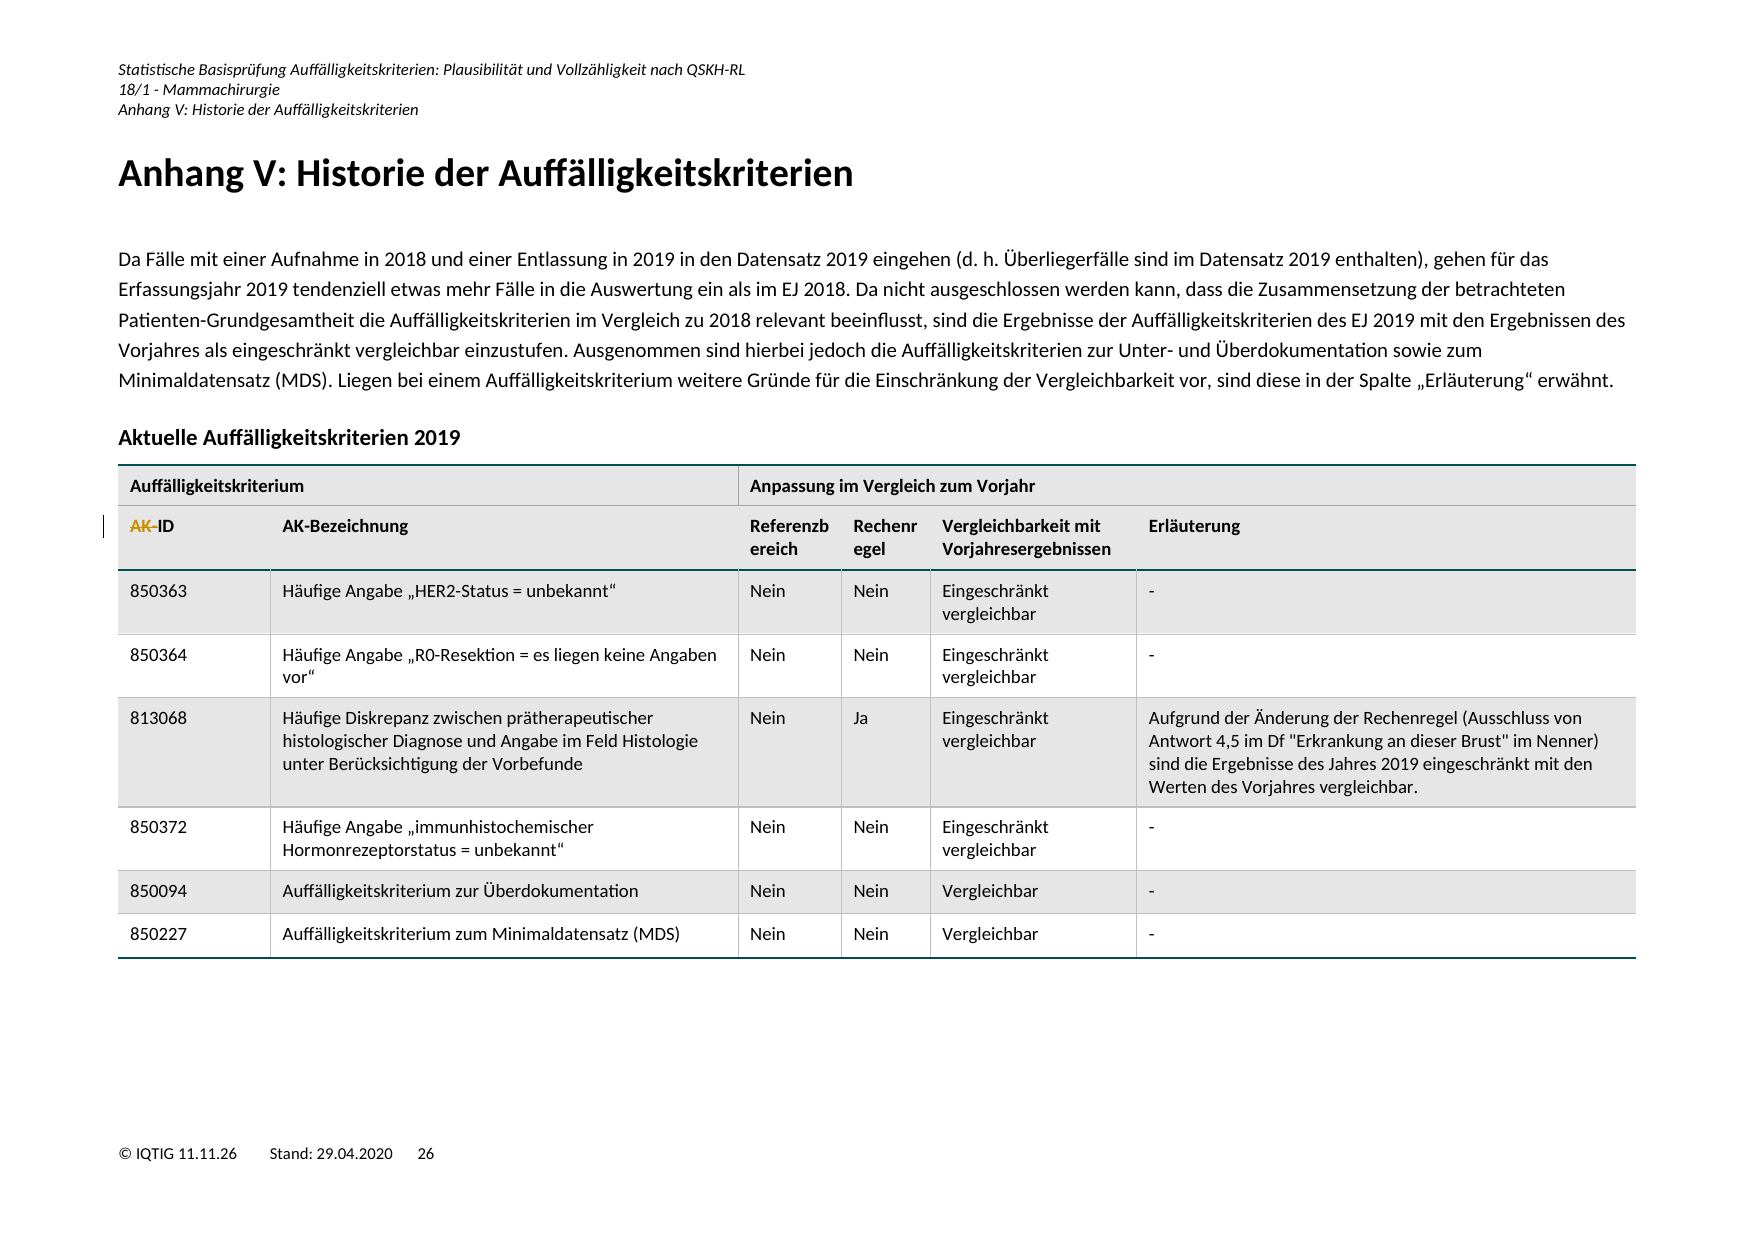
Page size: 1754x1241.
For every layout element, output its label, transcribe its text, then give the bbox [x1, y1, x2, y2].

table_cell Vergleichbarkeit mit Vorjahresergebnissen [930, 506, 1137, 569]
table_cell Nein [739, 635, 841, 697]
table_cell Eingeschränkt vergleichbar [931, 808, 1136, 870]
table_cell Vergleichbar [931, 914, 1136, 957]
table_cell Eingeschränkt vergleichbar [931, 698, 1136, 806]
table_cell Häufige Angabe „R0-Resektion = es liegen keine Angaben vor“ [271, 635, 738, 697]
table_cell Nein [739, 698, 841, 806]
table_cell Auffälligkeitskriterium zum Minimaldatensatz (MDS) [271, 914, 738, 957]
table_cell Nein [739, 808, 841, 870]
table_cell - [1137, 635, 1636, 697]
table_cell - [1137, 871, 1636, 913]
table_cell 850372 [118, 808, 270, 870]
table_cell 850363 [118, 571, 270, 633]
table_cell 850364 [118, 635, 270, 697]
table_cell Vergleichbar [931, 871, 1136, 913]
table_cell 850094 [118, 871, 270, 913]
table_cell Nein [739, 914, 841, 957]
table_cell Nein [739, 871, 841, 913]
table_header Auffälligkeitskriterium [118, 466, 738, 505]
table_cell ID [118, 506, 271, 569]
table_cell Auffälligkeitskriterium zur Überdokumentation [271, 871, 738, 913]
text Anhang V: Historie der Auffälligkeitskriterien [118, 148, 1636, 196]
table_cell Häufige Diskrepanz zwischen prätherapeutischer histologischer Diagnose und Angabe im Feld Histologie unter Berücksichtigung der Vorbefunde [271, 698, 738, 806]
table_cell Referenzbereich [738, 506, 842, 569]
table_cell Nein [842, 635, 930, 697]
table_cell Eingeschränkt vergleichbar [931, 635, 1136, 697]
table_cell Aufgrund der Änderung der Rechenregel (Ausschluss von Antwort 4,5 im Df "Erkrankung an dieser Brust" im Nenner) sind die Ergebnisse des Jahres 2019 eingeschränkt mit den Werten des Vorjahres vergleichbar. [1137, 698, 1636, 806]
text Aktuelle Auffälligkeitskriterien 2019 [118, 423, 1636, 451]
table_cell - [1137, 808, 1636, 870]
table_cell Rechenregel [842, 506, 930, 569]
table_cell Nein [842, 808, 930, 870]
table_cell Erläuterung [1137, 506, 1636, 569]
table_cell Häufige Angabe „immunhistochemischer Hormonrezeptorstatus = unbekannt“ [271, 808, 738, 870]
table_cell Nein [842, 571, 930, 633]
table_cell AK-Bezeichnung [271, 506, 738, 569]
table_cell Nein [842, 871, 930, 913]
text Da Fälle mit einer Aufnahme in 2018 und einer Entlassung in 2019 in den Datensatz 2019 eingehen (d. h. Überliegerfälle sind im Datensatz 2019 enthalten), gehen für das Erfassungsjahr 2019 tendenziell etwas mehr Fälle in die Auswertung ein als im EJ 2018. Da nicht ausgeschlossen werden kann, dass die Zusammensetzung der betrachteten Patienten-Grundgesamtheit die Auffälligkeitskriterien im Vergleich zu 2018 relevant beeinflusst, sind die Ergebnisse der Auffälligkeitskriterien des EJ 2019 mit den Ergebnissen des Vorjahres als eingeschränkt vergleichbar einzustufen. Ausgenommen sind hierbei jedoch die Auffälligkeitskriterien zur Unter- und Überdokumentation sowie zum Minimaldatensatz (MDS). Liegen bei einem Auffälligkeitskriterium weitere Gründe für die Einschränkung der Vergleichbarkeit vor, sind diese in der Spalte „Erläuterung“ erwähnt. [118, 246, 1636, 393]
table_cell 850227 [118, 914, 270, 957]
table_cell Eingeschränkt vergleichbar [931, 571, 1136, 633]
table_cell Nein [842, 914, 930, 957]
table_cell Ja [842, 698, 930, 806]
table_header Anpassung im Vergleich zum Vorjahr [739, 466, 1636, 505]
table_cell Häufige Angabe „HER2-Status = unbekannt“ [271, 571, 738, 633]
table_cell Nein [739, 571, 841, 633]
table_cell - [1137, 914, 1636, 957]
table_cell 813068 [118, 698, 270, 806]
table_cell - [1137, 571, 1636, 633]
